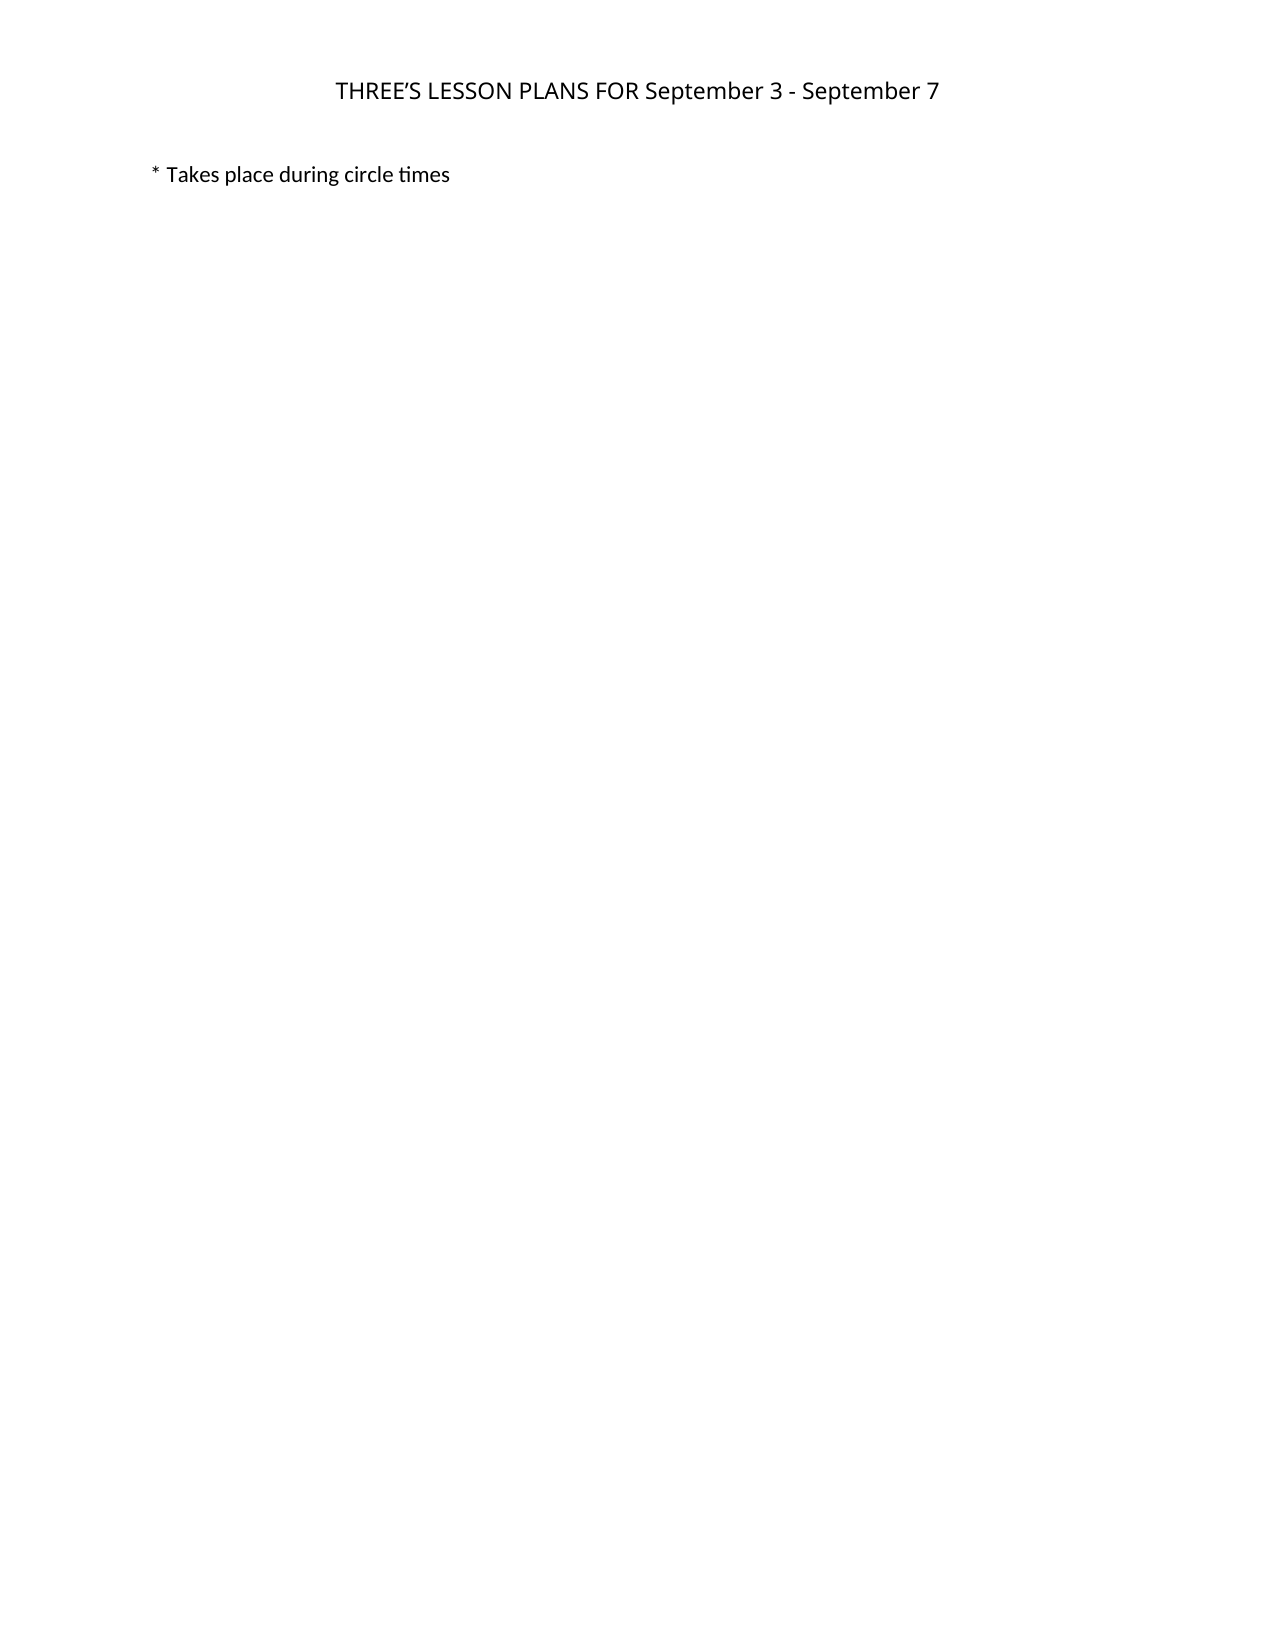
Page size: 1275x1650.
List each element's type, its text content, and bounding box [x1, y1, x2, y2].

text * Takes place during circle times [150, 160, 1125, 188]
